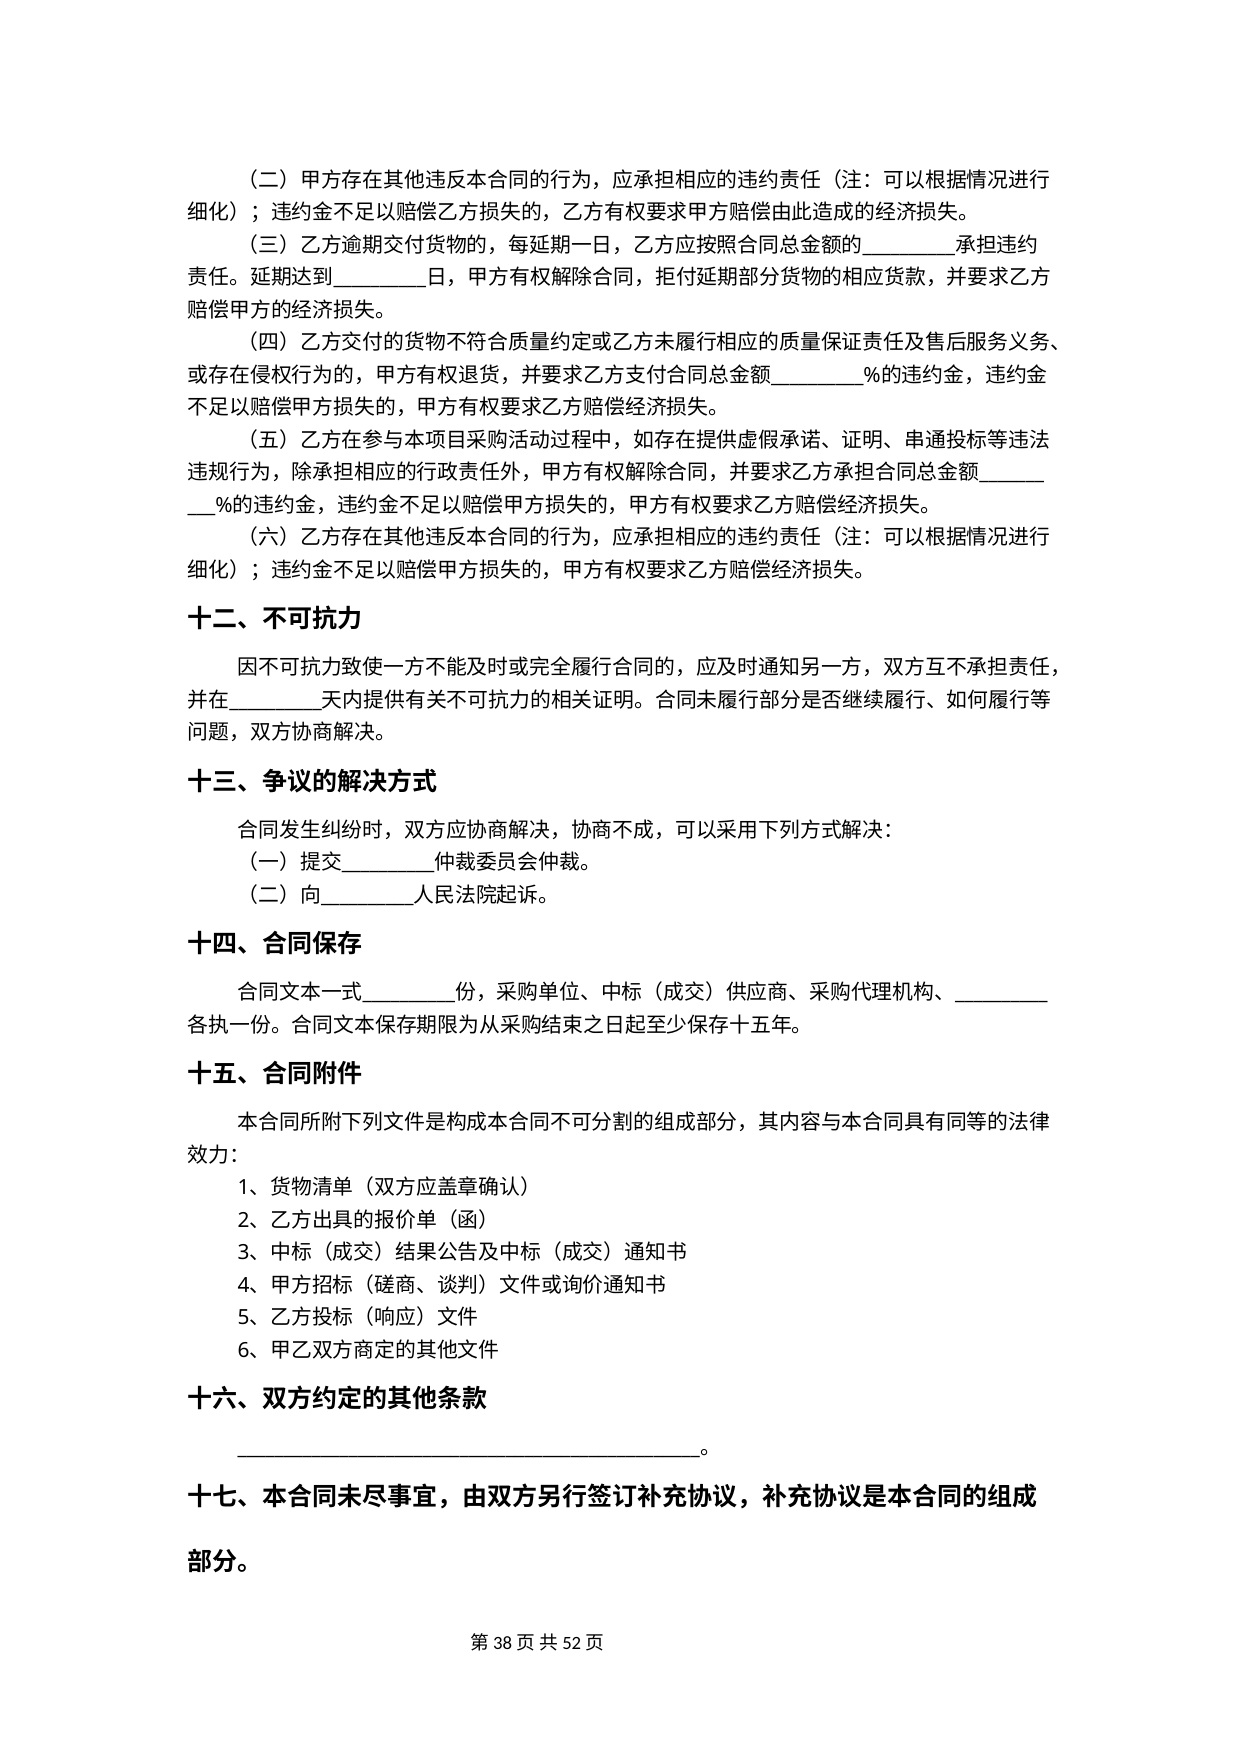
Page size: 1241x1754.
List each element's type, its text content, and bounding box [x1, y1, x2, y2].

text 1、货物清单（双方应盖章确认） [187, 1169, 1053, 1202]
text 十三、争议的解决方式 [187, 747, 1053, 812]
text 十六、双方约定的其他条款 [187, 1364, 1053, 1429]
text （五）乙方在参与本项目采购活动过程中，如存在提供虚假承诺、证明、串通投标等违法违规行为，除承担相应的行政责任外，甲方有权解除合同，并要求乙方承担合同总金额__________%的违约金，违约金不足以赔偿甲方损失的，甲方有权要求乙方赔偿经济损失。 [187, 422, 1053, 519]
text 3、中标（成交）结果公告及中标（成交）通知书 [187, 1234, 1053, 1267]
text （一）提交__________仲裁委员会仲裁。 [187, 844, 1053, 877]
text （二）甲方存在其他违反本合同的行为，应承担相应的违约责任（注：可以根据情况进行细化）；违约金不足以赔偿乙方损失的，乙方有权要求甲方赔偿由此造成的经济损失。 [187, 162, 1053, 227]
text （六）乙方存在其他违反本合同的行为，应承担相应的违约责任（注：可以根据情况进行细化）；违约金不足以赔偿甲方损失的，甲方有权要求乙方赔偿经济损失。 [187, 519, 1053, 584]
text （二）向__________人民法院起诉。 [187, 877, 1053, 909]
text 十四、合同保存 [187, 909, 1053, 974]
text 十七、本合同未尽事宜，由双方另行签订补充协议，补充协议是本合同的组成部分。 [187, 1462, 1053, 1592]
text 2、乙方出具的报价单（函） [187, 1202, 1053, 1234]
text 5、乙方投标（响应）文件 [187, 1299, 1053, 1332]
text 合同发生纠纷时，双方应协商解决，协商不成，可以采用下列方式解决： [187, 812, 1053, 844]
text 十五、合同附件 [187, 1039, 1053, 1104]
text 本合同所附下列文件是构成本合同不可分割的组成部分，其内容与本合同具有同等的法律效力： [187, 1104, 1053, 1169]
text （四）乙方交付的货物不符合质量约定或乙方未履行相应的质量保证责任及售后服务义务、或存在侵权行为的，甲方有权退货，并要求乙方支付合同总金额__________%的违约金，违约金不足以赔偿甲方损失的，甲方有权要求乙方赔偿经济损失。 [187, 324, 1053, 422]
text 6、甲乙双方商定的其他文件 [187, 1332, 1053, 1364]
text 因不可抗力致使一方不能及时或完全履行合同的，应及时通知另一方，双方互不承担责任，并在__________天内提供有关不可抗力的相关证明。合同未履行部分是否继续履行、如何履行等问题，双方协商解决。 [187, 649, 1053, 747]
text 4、甲方招标（磋商、谈判）文件或询价通知书 [187, 1267, 1053, 1299]
text 合同文本一式__________份，采购单位、中标（成交）供应商、采购代理机构、__________各执一份。合同文本保存期限为从采购结束之日起至少保存十五年。 [187, 974, 1053, 1039]
text （三）乙方逾期交付货物的，每延期一日，乙方应按照合同总金额的__________承担违约责任。延期达到__________日，甲方有权解除合同，拒付延期部分货物的相应货款，并要求乙方赔偿甲方的经济损失。 [187, 227, 1053, 324]
text __________________________________________________。 [187, 1429, 1053, 1462]
text 十二、不可抗力 [187, 584, 1053, 649]
